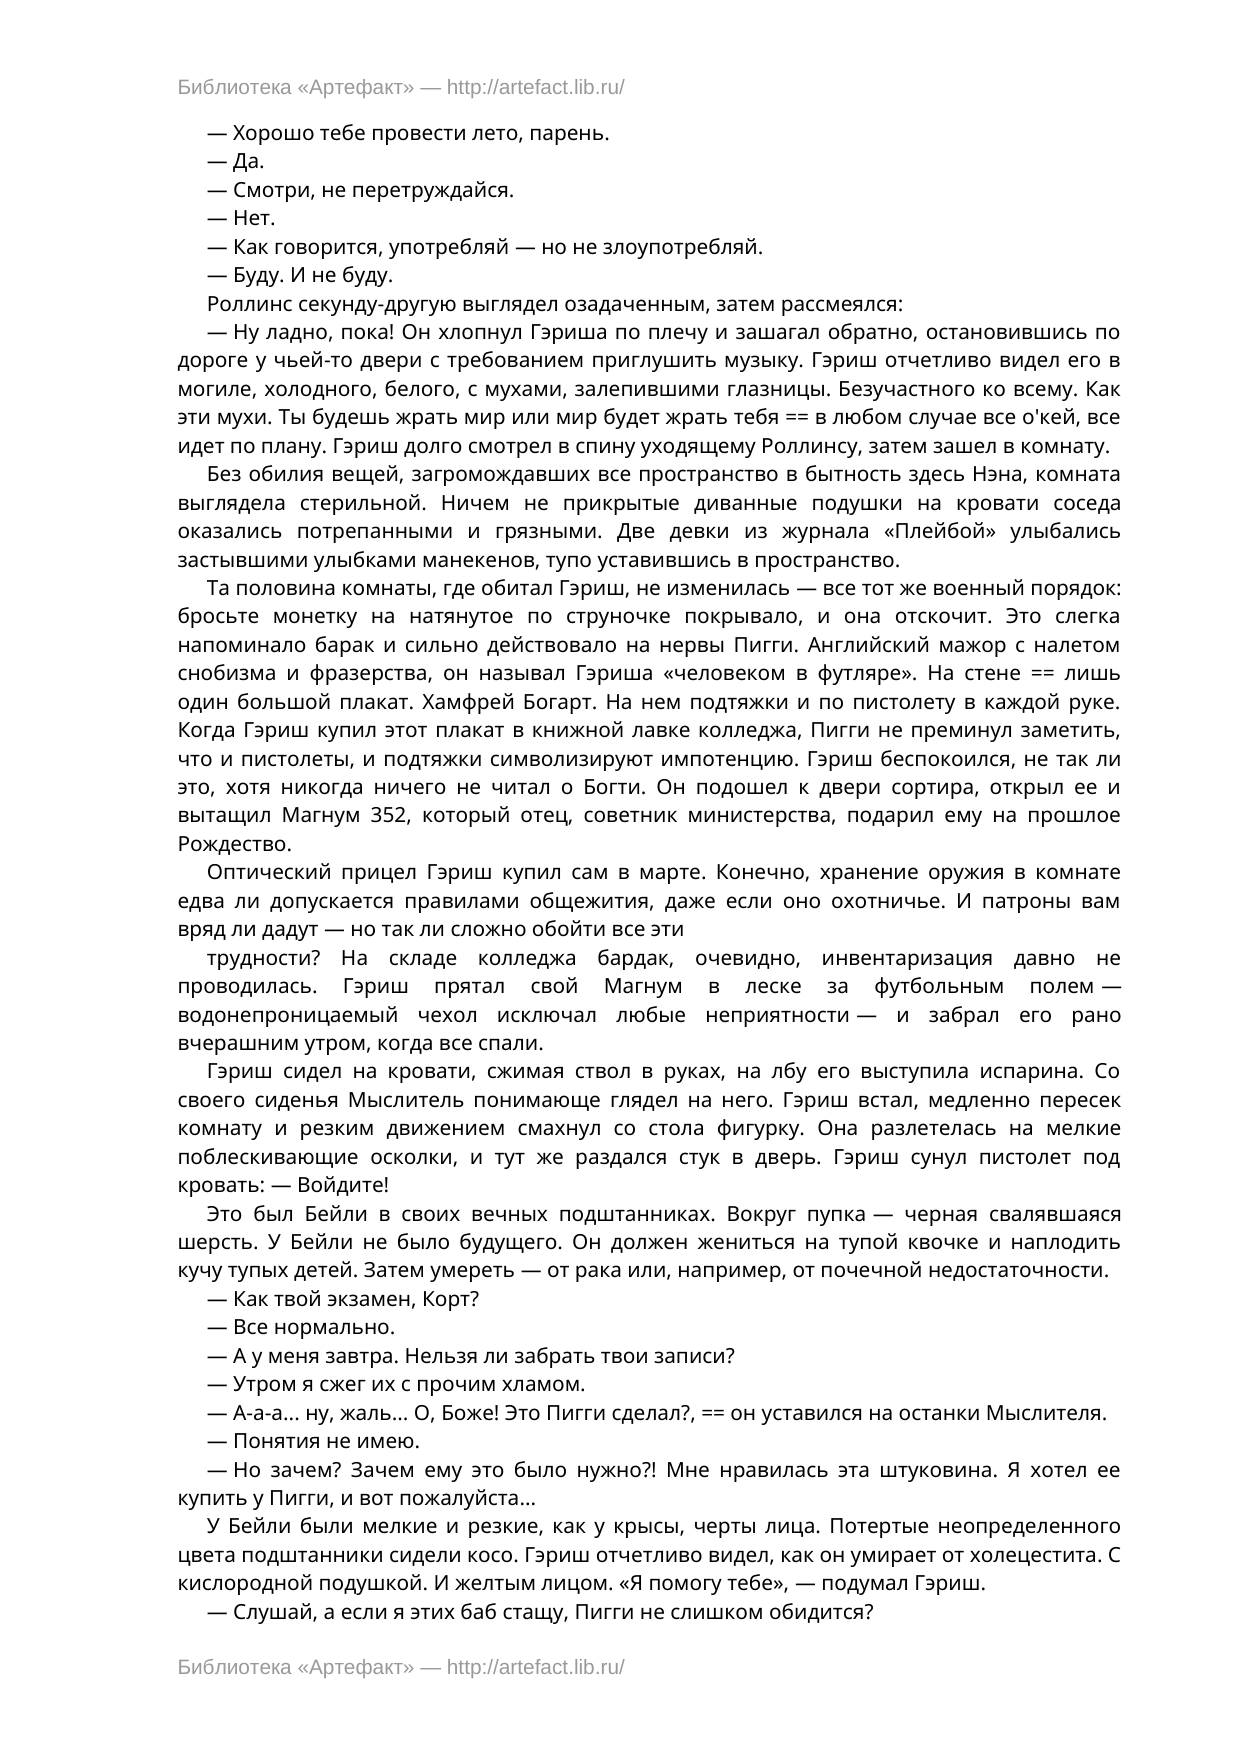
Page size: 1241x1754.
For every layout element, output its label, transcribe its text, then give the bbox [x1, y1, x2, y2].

text Оптический прицел Гэриш купил сам в марте. Конечно, хранение оружия в комнате едва ли допускается правилами общежития, даже если оно охотничье. И патроны вам вряд ли дадут — но так ли сложно обойти все эти [177, 857, 1122, 943]
text Роллинс секунду-другую выглядел озадаченным, затем рассмеялся: [177, 289, 1122, 317]
text У Бейли были мелкие и резкие, как у крысы, черты лица. Потертые неопределенного цвета подштанники сидели косо. Гэриш отчетливо видел, как он умирает от холецестита. С кислородной подушкой. И желтым лицом. «Я помогу тебе», — подумал Гэриш. [177, 1512, 1122, 1597]
text — А у меня завтра. Нельзя ли забрать твои записи? [177, 1341, 1122, 1369]
text — Слушай, а если я этих баб стащу, Пигги не слишком обидится? [177, 1597, 1122, 1625]
text — Но зачем? Зачем ему это было нужно?! Мне нравилась эта штуковина. Я хотел ее купить у Пигги, и вот пожалуйста... [177, 1455, 1122, 1512]
text Та половина комнаты, где обитал Гэриш, не изменилась — все тот же военный порядок: бросьте монетку на натянутое по струночке покрывало, и она отскочит. Это слегка напоминало барак и сильно действовало на нервы Пигги. Английский мажор с налетом снобизма и фразерства, он называл Гэриша «человеком в футляре». На стене == лишь один большой плакат. Хамфрей Богарт. На нем подтяжки и по пистолету в каждой руке. Когда Гэриш купил этот плакат в книжной лавке колледжа, Пигги не преминул заметить, что и пистолеты, и подтяжки символизируют импотенцию. Гэриш беспокоился, не так ли это, хотя никогда ничего не читал о Богти. Он подошел к двери сортира, открыл ее и вытащил Магнум 352, который отец, советник министерства, подарил ему на прошлое Рождество. [177, 573, 1122, 857]
text — А-а-а... ну, жаль... О, Боже! Это Пигги сделал?, == он уставился на останки Мыслителя. [177, 1398, 1122, 1426]
text — Все нормально. [177, 1312, 1122, 1341]
text — Как говорится, употребляй — но не злоупотребляй. [177, 232, 1122, 260]
text — Буду. И не буду. [177, 260, 1122, 289]
text — Хорошо тебе провести лето, парень. [177, 118, 1122, 147]
text — Утром я сжег их с прочим хламом. [177, 1369, 1122, 1398]
text — Ну ладно, пока! Он хлопнул Гэриша по плечу и зашагал обратно, остановившись по дороге у чьей-то двери с требованием приглушить музыку. Гэриш отчетливо видел его в могиле, холодного, белого, с мухами, залепившими глазницы. Безучастного ко всему. Как эти мухи. Ты будешь жрать мир или мир будет жрать тебя == в любом случае все о'кей, все идет по плану. Гэриш долго смотрел в спину уходящему Роллинсу, затем зашел в комнату. [177, 317, 1122, 459]
text — Да. [177, 147, 1122, 175]
text Это был Бейли в своих вечных подштанниках. Вокруг пупка — черная свалявшаяся шерсть. У Бейли не было будущего. Он должен жениться на тупой квочке и наплодить кучу тупых детей. Затем умереть — от рака или, например, от почечной недостаточности. [177, 1199, 1122, 1284]
text — Понятия не имею. [177, 1426, 1122, 1455]
text — Нет. [177, 203, 1122, 232]
text трудности? На складе колледжа бардак, очевидно, инвентаризация давно не проводилась. Гэриш прятал свой Магнум в леске за футбольным полем — водонепроницаемый чехол исключал любые неприятности — и забрал его рано вчерашним утром, когда все спали. [177, 943, 1122, 1057]
text — Как твой экзамен, Корт? [177, 1284, 1122, 1312]
text Без обилия вещей, загромождавших все пространство в бытность здесь Нэна, комната выглядела стерильной. Ничем не прикрытые диванные подушки на кровати соседа оказались потрепанными и грязными. Две девки из журнала «Плейбой» улыбались застывшими улыбками манекенов, тупо уставившись в пространство. [177, 459, 1122, 573]
text — Смотри, не перетруждайся. [177, 175, 1122, 203]
text Гэриш сидел на кровати, сжимая ствол в руках, на лбу его выступила испарина. Со своего сиденья Мыслитель понимающе глядел на него. Гэриш встал, медленно пересек комнату и резким движением смахнул со стола фигурку. Она разлетелась на мелкие поблескивающие осколки, и тут же раздался стук в дверь. Гэриш сунул пистолет под кровать: — Войдите! [177, 1057, 1122, 1199]
